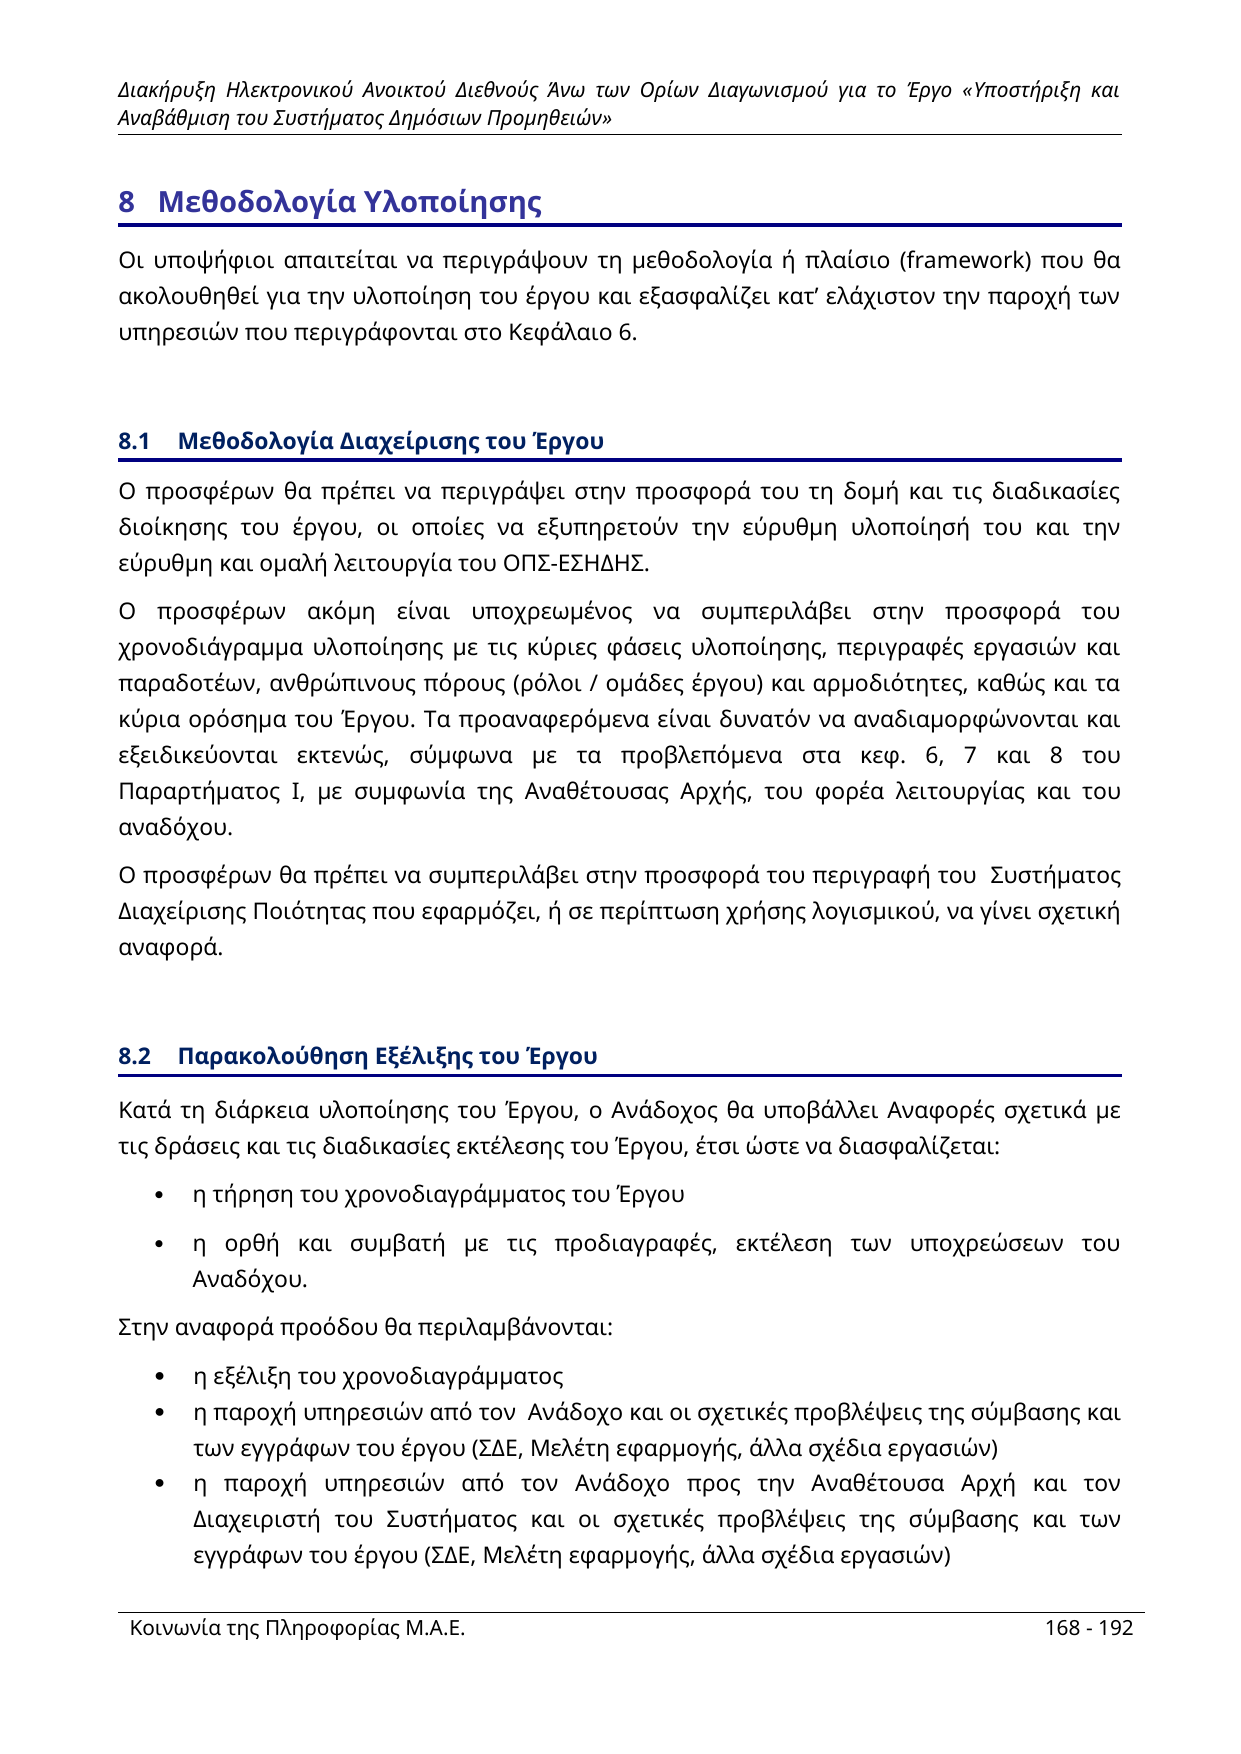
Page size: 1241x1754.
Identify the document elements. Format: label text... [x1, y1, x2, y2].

list η τήρηση του χρονοδιαγράμματος του Έργου [155, 1178, 1122, 1209]
subtitle Μεθοδολογία Διαχείρισης του Έργου [118, 425, 1122, 458]
list η παροχή υπηρεσιών από τον Ανάδοχο και οι σχετικές προβλέψεις της σύμβασης και των εγγράφων του έργου (ΣΔΕ, Μελέτη εφαρμογής, άλλα σχέδια εργασιών) [156, 1396, 1122, 1463]
text Κατά τη διάρκεια υλοποίησης του Έργου, ο Ανάδοχος θα υποβάλλει Αναφορές σχετικά με τις δράσεις και τις διαδικασίες εκτέλεσης του Έργου, έτσι ώστε να διασφαλίζεται: [118, 1094, 1122, 1161]
list η εξέλιξη του χρονοδιαγράμματος [156, 1359, 1122, 1391]
list η ορθή και συμβατή με τις προδιαγραφές, εκτέλεση των υποχρεώσεων του Αναδόχου. [155, 1227, 1122, 1294]
text Ο προσφέρων θα πρέπει να περιγράψει στην προσφορά του τη δομή και τις διαδικασίες διοίκησης του έργου, οι οποίες να εξυπηρετούν την εύρυθμη υλοποίησή του και την εύρυθμη και ομαλή λειτουργία του ΟΠΣ-ΕΣΗΔΗΣ. [118, 475, 1122, 578]
list η παροχή υπηρεσιών από τον Ανάδοχο προς την Αναθέτουσα Αρχή και τον Διαχειριστή του Συστήματος και οι σχετικές προβλέψεις της σύμβασης και των εγγράφων του έργου (ΣΔΕ, Μελέτη εφαρμογής, άλλα σχέδια εργασιών) [156, 1467, 1122, 1571]
text Οι υποψήφιοι απαιτείται να περιγράψουν τη μεθοδολογία ή πλαίσιο (framework) που θα ακολουθηθεί για την υλοποίηση του έργου και εξασφαλίζει κατ’ ελάχιστον την παροχή των υπηρεσιών που περιγράφονται στο Κεφάλαιο 6. [118, 244, 1122, 347]
text Ο προσφέρων ακόμη είναι υποχρεωμένος να συμπεριλάβει στην προσφορά του χρονοδιάγραμμα υλοποίησης με τις κύριες φάσεις υλοποίησης, περιγραφές εργασιών και παραδοτέων, ανθρώπινους πόρους (ρόλοι / ομάδες έργου) και αρμοδιότητες, καθώς και τα κύρια ορόσημα του Έργου. Τα προαναφερόμενα είναι δυνατόν να αναδιαμορφώνονται και εξειδικεύονται εκτενώς, σύμφωνα με τα προβλεπόμενα στα κεφ. 6, 7 και 8 του Παραρτήματος Ι, με συμφωνία της Αναθέτουσας Αρχής, του φορέα λειτουργίας και του αναδόχου. [118, 595, 1122, 842]
subtitle Παρακολούθηση Εξέλιξης του Έργου [118, 1040, 1122, 1074]
text Στην αναφορά προόδου θα περιλαμβάνονται: [118, 1311, 1122, 1342]
subtitle Μεθοδολογία Υλοποίησης [118, 181, 1122, 223]
text Ο προσφέρων θα πρέπει να συμπεριλάβει στην προσφορά του περιγραφή του Συστήματος Διαχείρισης Ποιότητας που εφαρμόζει, ή σε περίπτωση χρήσης λογισμικού, να γίνει σχετική αναφορά. [118, 859, 1122, 962]
